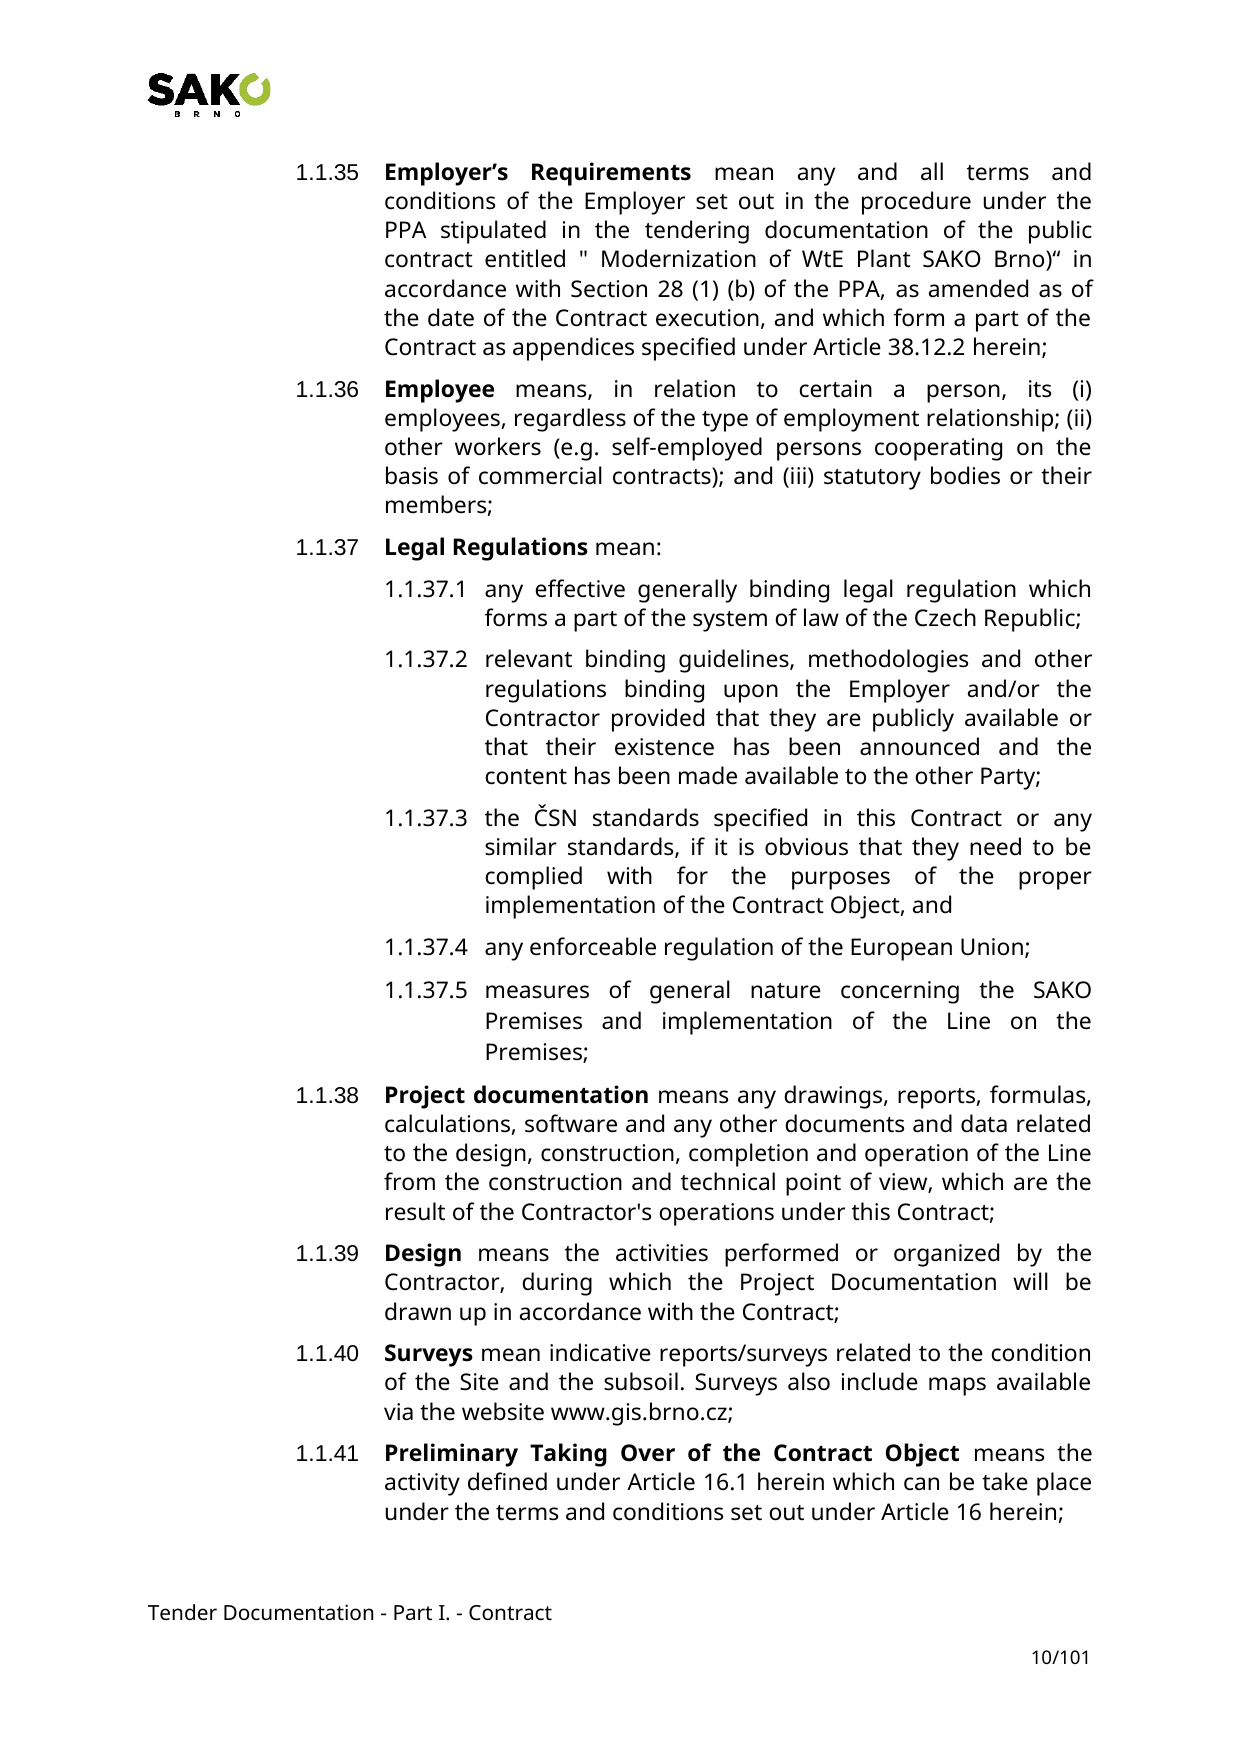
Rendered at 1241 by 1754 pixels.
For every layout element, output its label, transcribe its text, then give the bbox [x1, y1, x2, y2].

list Preliminary Taking Over of the Contract Object means the activity defined under Article 16.1 herein which can be take place under the terms and conditions set out under Article 16 herein; [295, 1438, 1093, 1526]
list Employee means, in relation to certain a person, its (i) employees, regardless of the type of employment relationship; (ii) other workers (e.g. self-employed persons cooperating on the basis of commercial contracts); and (iii) statutory bodies or their members; [295, 374, 1093, 519]
list Project documentation means any drawings, reports, formulas, calculations, software and any other documents and data related to the design, construction, completion and operation of the Line from the construction and technical point of view, which are the result of the Contractor's operations under this Contract; [295, 1080, 1093, 1226]
picture [147, 73, 271, 117]
list the ČSN standards specified in this Contract or any similar standards, if it is obvious that they need to be complied with for the purposes of the proper implementation of the Contract Object, and [384, 803, 1093, 919]
list Legal Regulations mean: [295, 532, 1093, 561]
list any effective generally binding legal regulation which forms a part of the system of law of the Czech Republic; [384, 574, 1093, 632]
list Employer’s Requirements mean any and all terms and conditions of the Employer set out in the procedure under the PPA stipulated in the tendering documentation of the public contract entitled " Modernization of WtE Plant SAKO Brno)“ in accordance with Section 28 (1) (b) of the PPA, as amended as of the date of the Contract execution, and which form a part of the Contract as appendices specified under Article 38.12.2 herein; [295, 157, 1093, 361]
list Design means the activities performed or organized by the Contractor, during which the Project Documentation will be drawn up in accordance with the Contract; [295, 1238, 1093, 1326]
list any enforceable regulation of the European Union; [384, 932, 1093, 961]
list Surveys mean indicative reports/surveys related to the condition of the Site and the subsoil. Surveys also include maps available via the website www.gis.brno.cz; [295, 1338, 1093, 1426]
list relevant binding guidelines, methodologies and other regulations binding upon the Employer and/or the Contractor provided that they are publicly available or that their existence has been announced and the content has been made available to the other Party; [384, 644, 1093, 790]
list measures of general nature concerning the SAKO Premises and implementation of the Line on the Premises; [384, 974, 1093, 1067]
